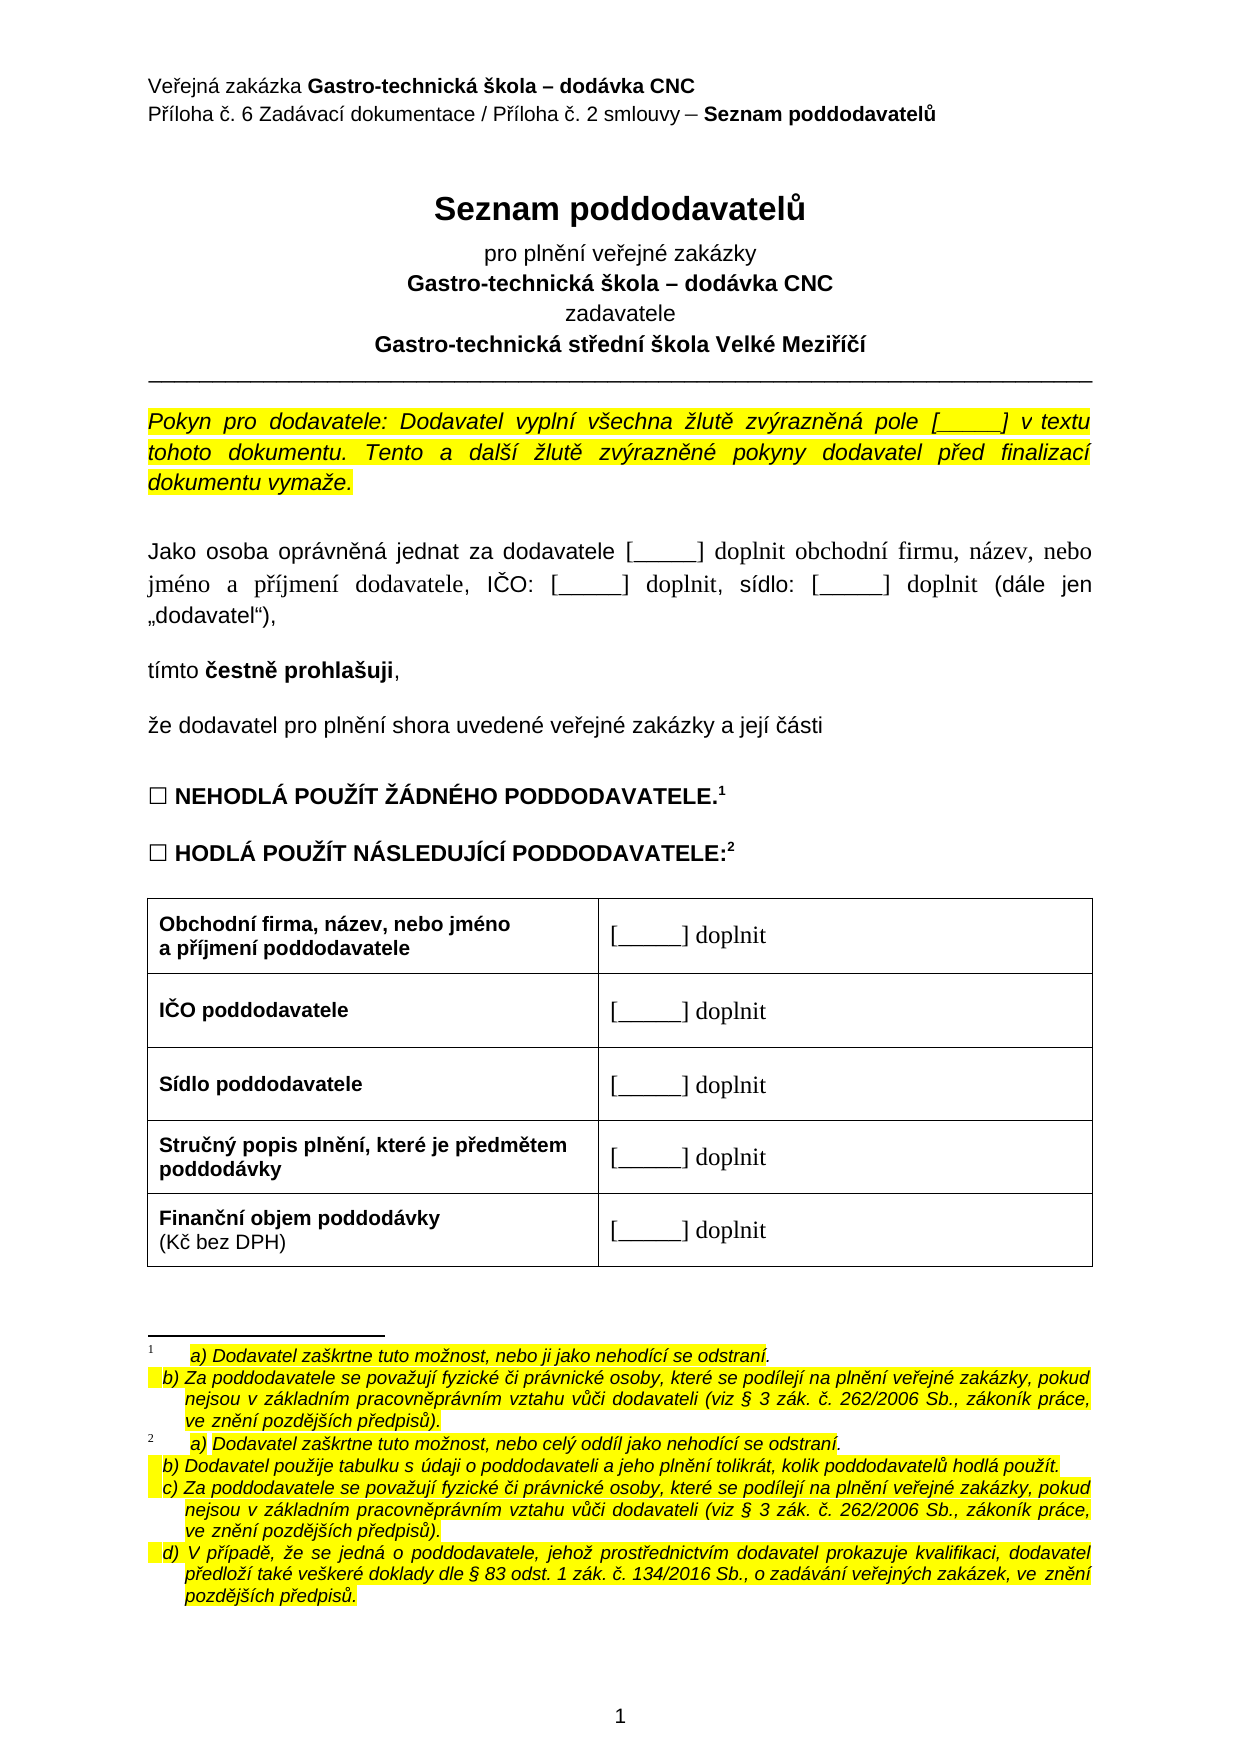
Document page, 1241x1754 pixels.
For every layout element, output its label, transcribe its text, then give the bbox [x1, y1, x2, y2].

table_cell [599, 1194, 1092, 1266]
text že dodavatel pro plnění shora uvedené veřejné zakázky a její části [148, 712, 1092, 739]
table_cell Stručný popis plnění, které je předmětem poddodávky [148, 1121, 598, 1193]
table_cell [599, 974, 1092, 1047]
text zadavatele [148, 300, 1092, 327]
text Pokyn pro dodavatele: Dodavatel vyplní všechna žlutě zvýrazněná pole [_____] v textu tohoto dokumentu. Tento a další žlutě zvýrazněné pokyny dodavatel před finalizací dokumentu vymaže. [148, 408, 1092, 495]
text Gastro-technická škola – dodávka CNC [148, 270, 1092, 297]
table_cell Finanční objem poddodávky (Kč bez DPH) [148, 1194, 598, 1266]
subtitle Seznam poddodavatelů [148, 189, 1092, 227]
text NEHODLÁ POUŽÍT ŽÁDNÉHO PODDODAVATELE. [148, 780, 1092, 811]
table_cell Sídlo poddodavatele [148, 1048, 598, 1120]
table_cell IČO poddodavatele [148, 974, 598, 1047]
table_cell [599, 1048, 1092, 1120]
text Veřejná zakázka Gastro-technická škola – dodávka CNC [148, 74, 1092, 98]
list tímto čestně prohlašuji, [148, 657, 1092, 684]
table_header [599, 899, 1092, 972]
list HODLÁ POUŽÍT NÁSLEDUJÍCÍ PODDODAVATELE: [148, 836, 1092, 868]
text pro plnění veřejné zakázky [148, 240, 1092, 266]
text Gastro-technická střední škola Velké Meziříčí __________________________________________________________________________ [148, 331, 1092, 381]
table_cell [599, 1121, 1092, 1193]
text Příloha č. 6 Zadávací dokumentace / Příloha č. 2 smlouvy – Seznam poddodavatelů [148, 98, 1092, 127]
list Jako osoba oprávněná jednat za dodavatele , IČO: , sídlo: (dále jen „dodavatel“), [148, 536, 1092, 628]
table_header Obchodní firma, název, nebo jméno a příjmení poddodavatele [148, 899, 598, 972]
